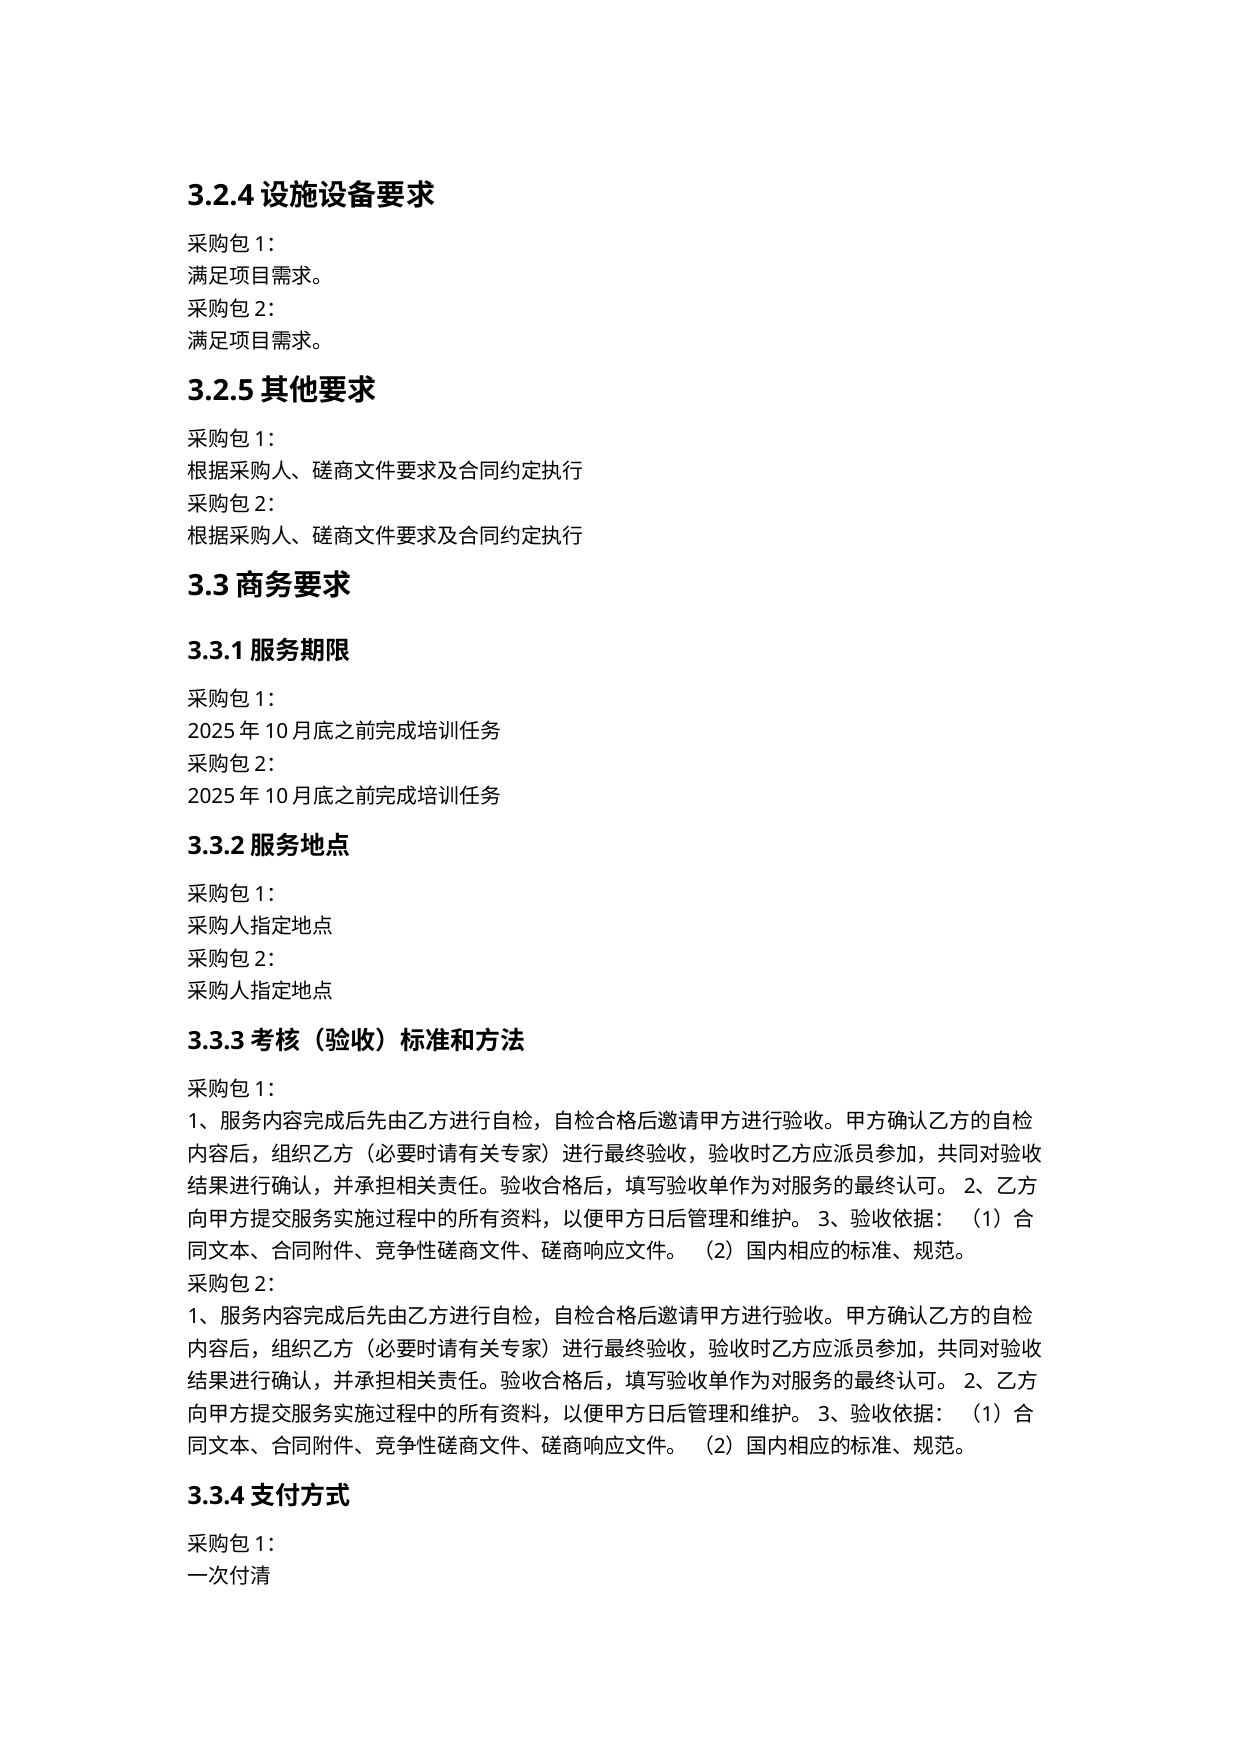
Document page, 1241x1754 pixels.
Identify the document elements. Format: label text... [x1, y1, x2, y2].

text 3.2.5其他要求 [187, 357, 1053, 422]
text 2025年10月底之前完成培训任务 [187, 779, 1053, 812]
text 满足项目需求。 [187, 324, 1053, 357]
text 3.3.3考核（验收）标准和方法 [187, 1007, 1053, 1072]
text 满足项目需求。 [187, 259, 1053, 292]
text 采购包1： [187, 422, 1053, 454]
text 采购包1： [187, 877, 1053, 909]
text 3.2.4设施设备要求 [187, 162, 1053, 227]
text 3.3.2服务地点 [187, 812, 1053, 877]
text 1、服务内容完成后先由乙方进行自检，自检合格后邀请甲方进行验收。甲方确认乙方的自检内容后，组织乙方（必要时请有关专家）进行最终验收，验收时乙方应派员参加，共同对验收结果进行确认，并承担相关责任。验收合格后，填写验收单作为对服务的最终认可。 2、乙方向甲方提交服务实施过程中的所有资料，以便甲方日后管理和维护。 3、验收依据： （1）合同文本、合同附件、竞争性磋商文件、磋商响应文件。 （2）国内相应的标准、规范。 [187, 1299, 1053, 1462]
text 采购包2： [187, 1267, 1053, 1299]
text 1、服务内容完成后先由乙方进行自检，自检合格后邀请甲方进行验收。甲方确认乙方的自检内容后，组织乙方（必要时请有关专家）进行最终验收，验收时乙方应派员参加，共同对验收结果进行确认，并承担相关责任。验收合格后，填写验收单作为对服务的最终认可。 2、乙方向甲方提交服务实施过程中的所有资料，以便甲方日后管理和维护。 3、验收依据： （1）合同文本、合同附件、竞争性磋商文件、磋商响应文件。 （2）国内相应的标准、规范。 [187, 1104, 1053, 1267]
text 采购包2： [187, 292, 1053, 324]
text 2025年10月底之前完成培训任务 [187, 714, 1053, 747]
text 采购包2： [187, 942, 1053, 974]
text 根据采购人、磋商文件要求及合同约定执行 [187, 519, 1053, 552]
text 3.3.1服务期限 [187, 617, 1053, 682]
text 一次付清 [187, 1559, 1053, 1592]
text 采购包1： [187, 1527, 1053, 1559]
text 3.3商务要求 [187, 552, 1053, 617]
text 根据采购人、磋商文件要求及合同约定执行 [187, 454, 1053, 487]
text 采购人指定地点 [187, 909, 1053, 942]
text 采购包1： [187, 227, 1053, 259]
text 3.3.4支付方式 [187, 1462, 1053, 1527]
text 采购包2： [187, 747, 1053, 779]
text 采购包1： [187, 682, 1053, 714]
text 采购人指定地点 [187, 974, 1053, 1007]
text 采购包2： [187, 487, 1053, 519]
text 采购包1： [187, 1072, 1053, 1104]
